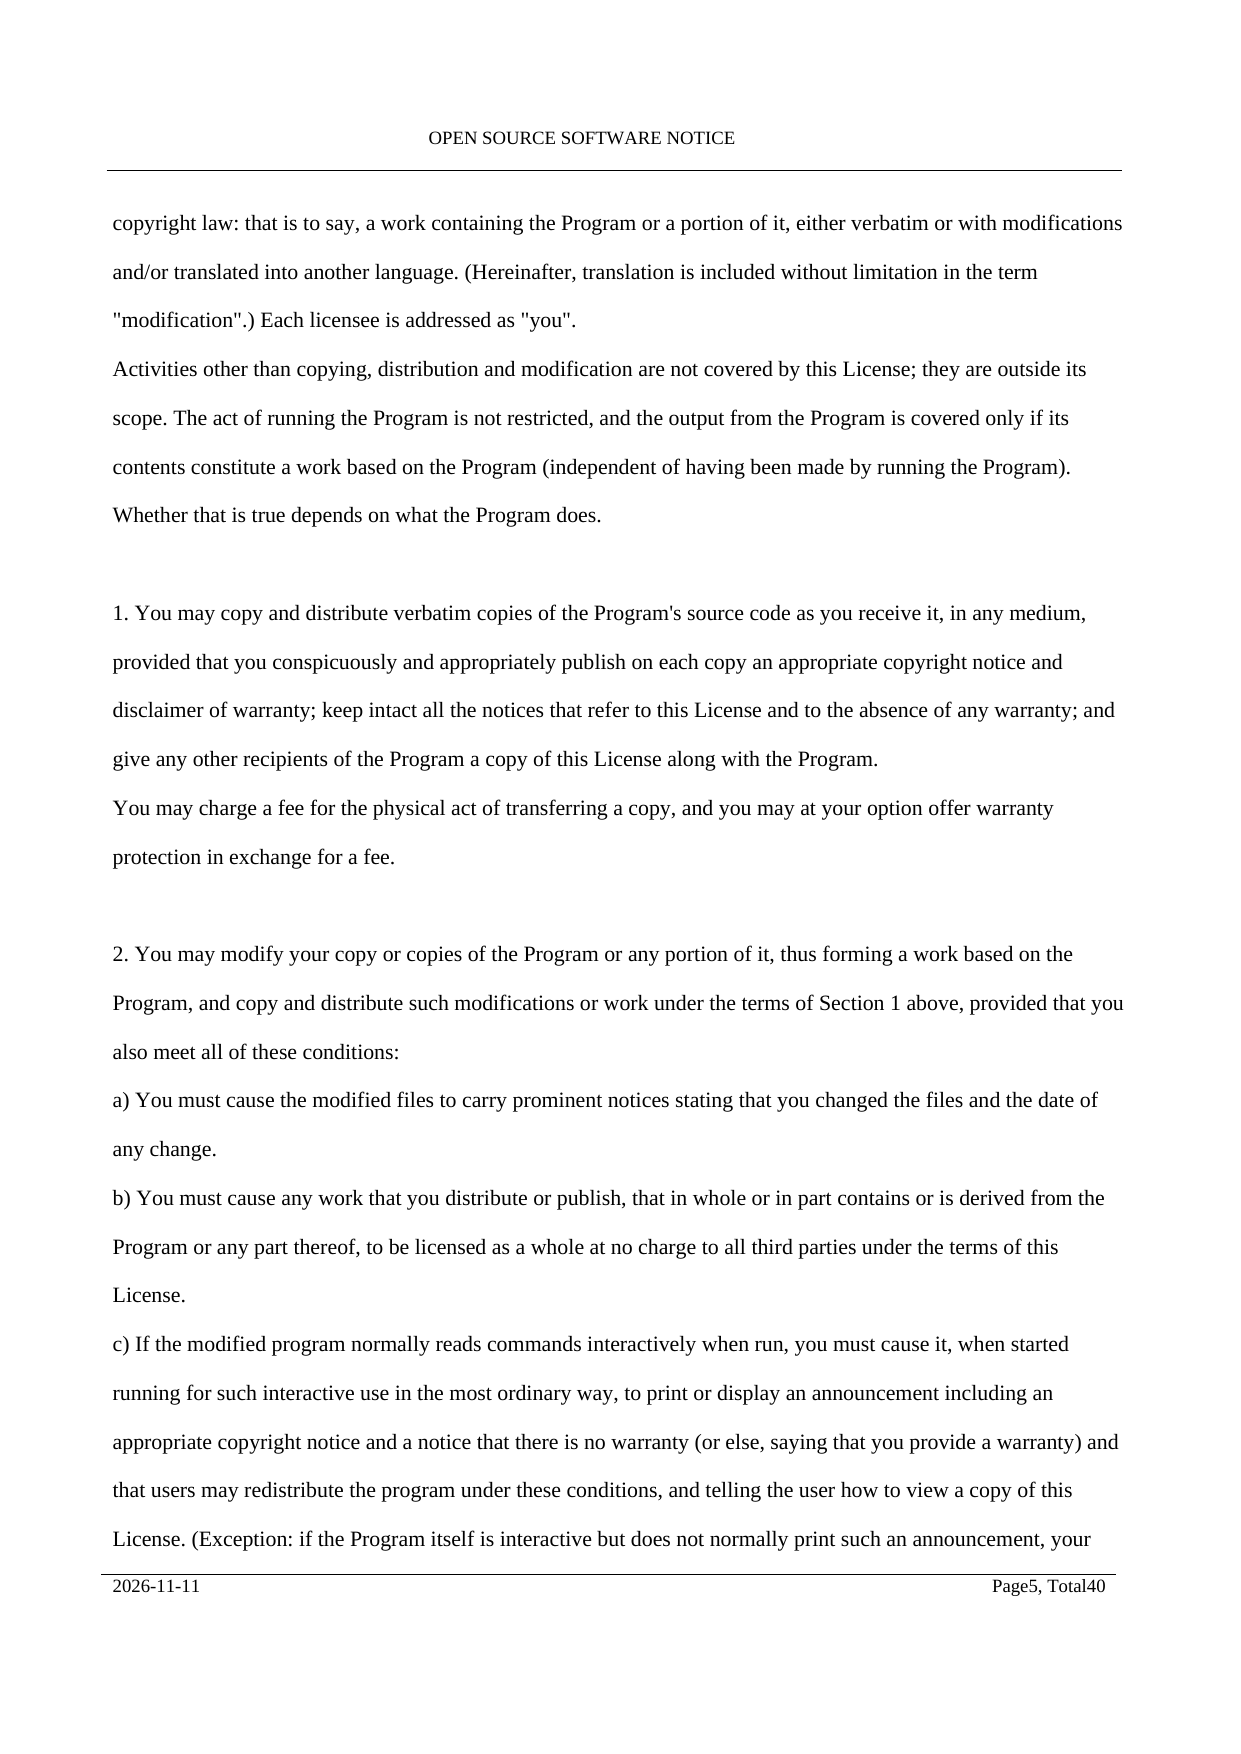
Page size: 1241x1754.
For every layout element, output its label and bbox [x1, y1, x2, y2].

text [112, 206, 1128, 1555]
